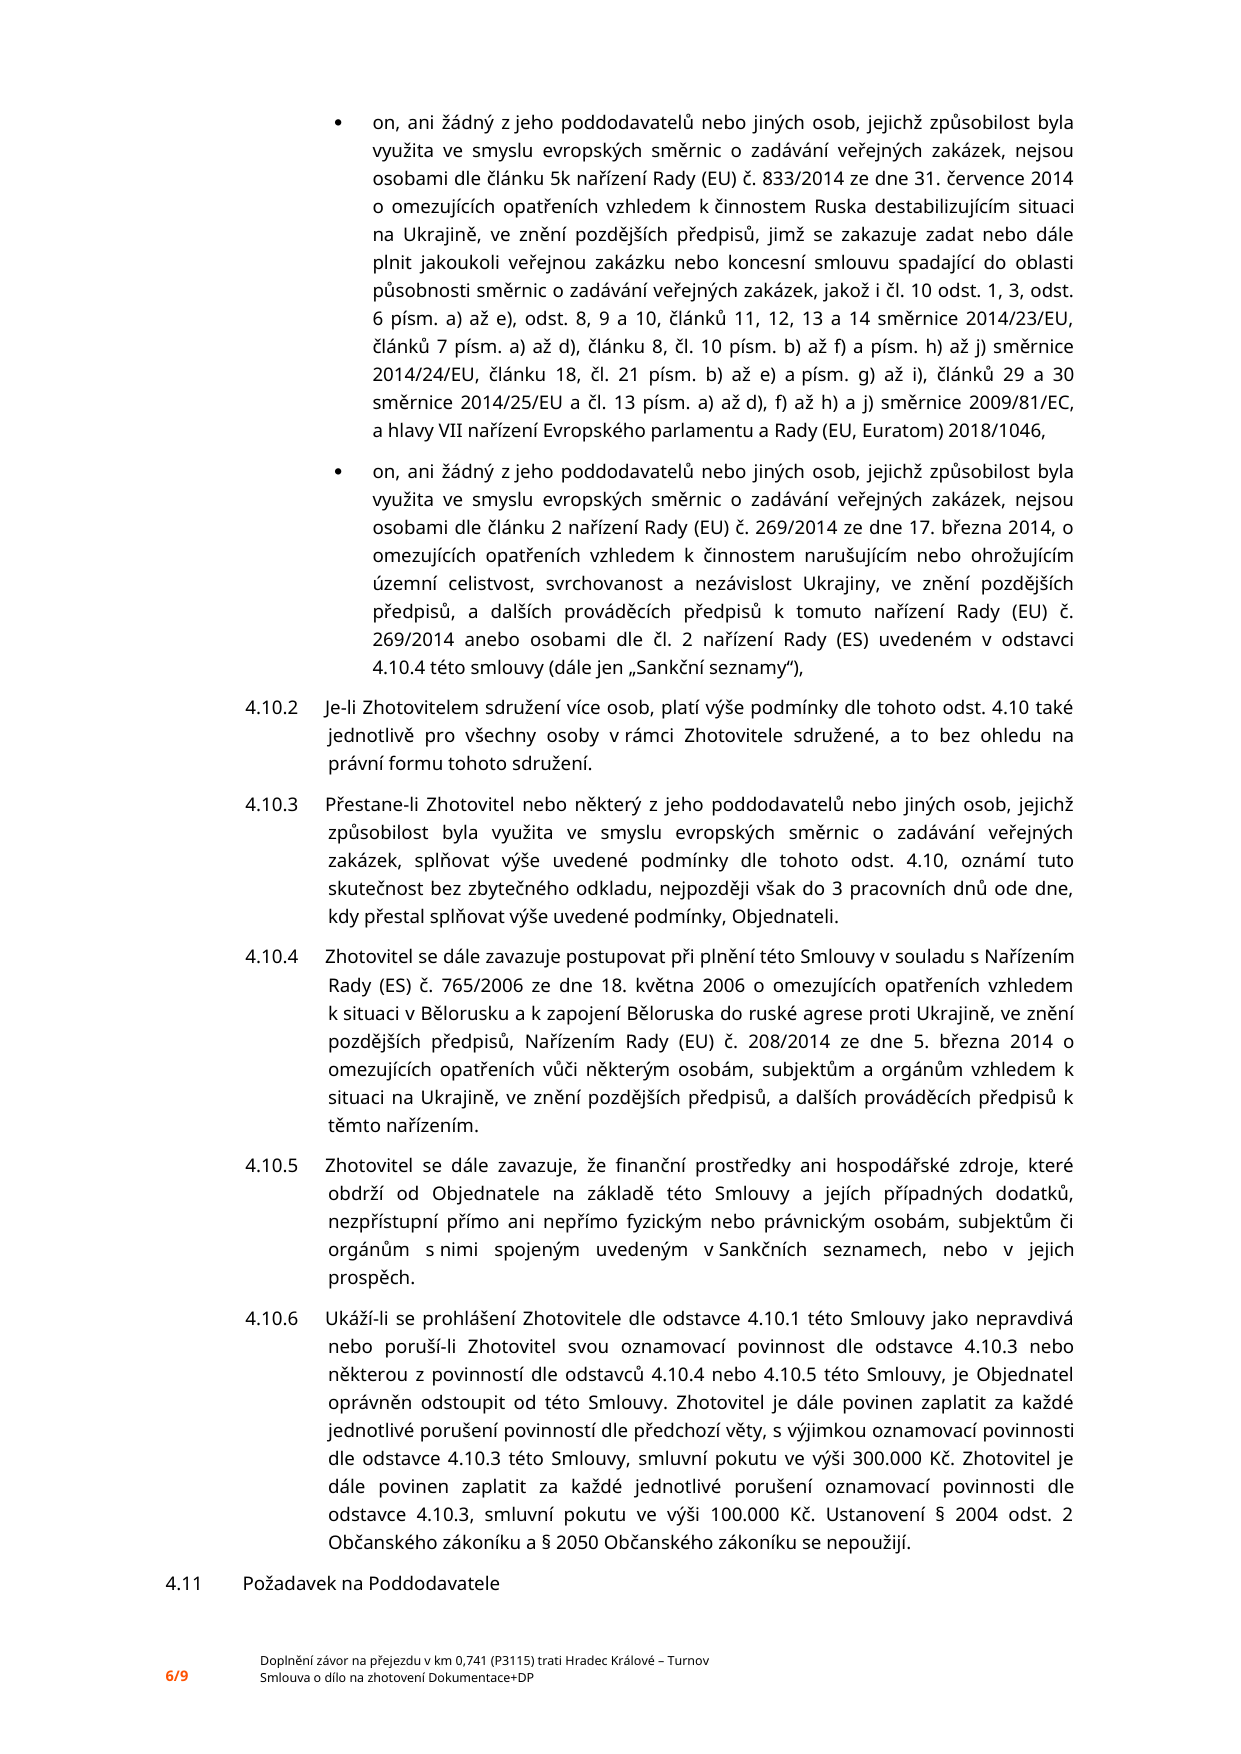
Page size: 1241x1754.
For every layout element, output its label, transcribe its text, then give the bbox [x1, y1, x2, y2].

list Ukáží-li se prohlášení Zhotovitele dle odstavce 4.10.1 této Smlouvy jako nepravdivá nebo poruší-li Zhotovitel svou oznamovací povinnost dle odstavce 4.10.3 nebo některou z povinností dle odstavců 4.10.4 nebo 4.10.5 této Smlouvy, je Objednatel oprávněn odstoupit od této Smlouvy. Zhotovitel je dále povinen zaplatit za každé jednotlivé porušení povinností dle předchozí věty, s výjimkou oznamovací povinnosti dle odstavce 4.10.3 této Smlouvy, smluvní pokutu ve výši 300.000 Kč. Zhotovitel je dále povinen zaplatit za každé jednotlivé porušení oznamovací povinnosti dle odstavce 4.10.3, smluvní pokutu ve výši 100.000 Kč. Ustanovení § 2004 odst. 2 Občanského zákoníku a § 2050 Občanského zákoníku se nepoužijí. [245, 1305, 1075, 1555]
list on, ani žádný z jeho poddodavatelů nebo jiných osob, jejichž způsobilost byla využita ve smyslu evropských směrnic o zadávání veřejných zakázek, nejsou osobami dle článku 5k nařízení Rady (EU) č. 833/2014 ze dne 31. července 2014 o omezujících opatřeních vzhledem k činnostem Ruska destabilizujícím situaci na Ukrajině, ve znění pozdějších předpisů, jimž se zakazuje zadat nebo dále plnit jakoukoli veřejnou zakázku nebo koncesní smlouvu spadající do oblasti působnosti směrnic o zadávání veřejných zakázek, jakož i čl. 10 odst. 1, 3, odst. 6 písm. a) až e), odst. 8, 9 a 10, článků 11, 12, 13 a 14 směrnice 2014/23/EU, článků 7 písm. a) až d), článku 8, čl. 10 písm. b) až f) a písm. h) až j) směrnice 2014/24/EU, článku 18, čl. 21 písm. b) až e) a písm. g) až i), článků 29 a 30 směrnice 2014/25/EU a čl. 13 písm. a) až d), f) až h) a j) směrnice 2009/81/EC, a hlavy VII nařízení Evropského parlamentu a Rady (EU, Euratom) 2018/1046, [335, 109, 1075, 443]
list Přestane-li Zhotovitel nebo některý z jeho poddodavatelů nebo jiných osob, jejichž způsobilost byla využita ve smyslu evropských směrnic o zadávání veřejných zakázek, splňovat výše uvedené podmínky dle tohoto odst. 4.10, oznámí tuto skutečnost bez zbytečného odkladu, nejpozději však do 3 pracovních dnů ode dne, kdy přestal splňovat výše uvedené podmínky, Objednateli. [245, 791, 1075, 929]
list Zhotovitel se dále zavazuje, že finanční prostředky ani hospodářské zdroje, které obdrží od Objednatele na základě této Smlouvy a jejích případných dodatků, nezpřístupní přímo ani nepřímo fyzickým nebo právnickým osobám, subjektům či orgánům s nimi spojeným uvedeným v Sankčních seznamech, nebo v jejich prospěch. [245, 1152, 1075, 1290]
list Zhotovitel se dále zavazuje postupovat při plnění této Smlouvy v souladu s Nařízením Rady (ES) č. 765/2006 ze dne 18. května 2006 o omezujících opatřeních vzhledem k situaci v Bělorusku a k zapojení Běloruska do ruské agrese proti Ukrajině, ve znění pozdějších předpisů, Nařízením Rady (EU) č. 208/2014 ze dne 5. března 2014 o omezujících opatřeních vůči některým osobám, subjektům a orgánům vzhledem k situaci na Ukrajině, ve znění pozdějších předpisů, a dalších prováděcích předpisů k těmto nařízením. [245, 944, 1075, 1137]
list on, ani žádný z jeho poddodavatelů nebo jiných osob, jejichž způsobilost byla využita ve smyslu evropských směrnic o zadávání veřejných zakázek, nejsou osobami dle článku 2 nařízení Rady (EU) č. 269/2014 ze dne 17. března 2014, o omezujících opatřeních vzhledem k činnostem narušujícím nebo ohrožujícím územní celistvost, svrchovanost a nezávislost Ukrajiny, ve znění pozdějších předpisů, a dalších prováděcích předpisů k tomuto nařízení Rady (EU) č. 269/2014 anebo osobami dle čl. 2 nařízení Rady (ES) uvedeném v odstavci 4.10.4 této smlouvy (dále jen „Sankční seznamy“), [335, 458, 1075, 680]
list Je-li Zhotovitelem sdružení více osob, platí výše podmínky dle tohoto odst. 4.10 také jednotlivě pro všechny osoby v rámci Zhotovitele sdružené, a to bez ohledu na právní formu tohoto sdružení. [245, 695, 1075, 776]
list Požadavek na Poddodavatele [165, 1570, 1075, 1595]
